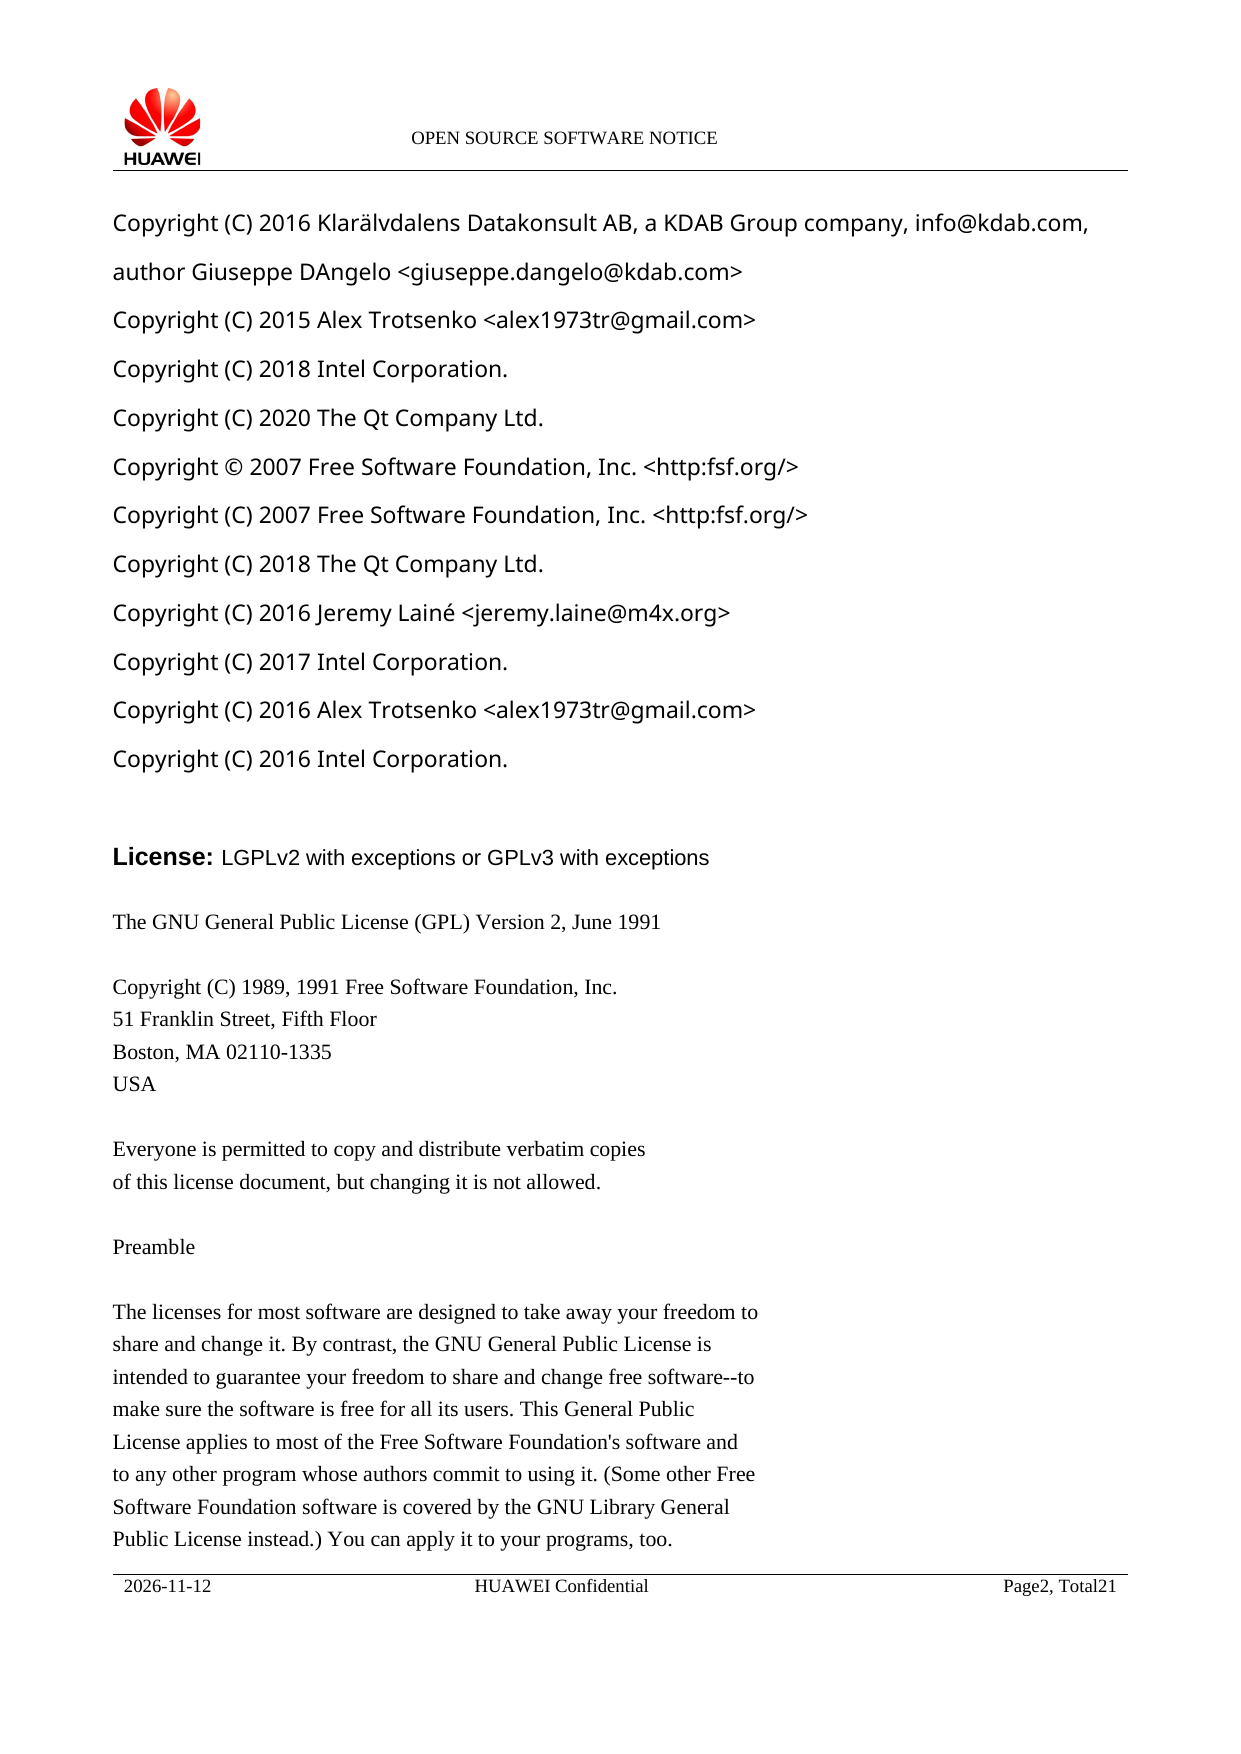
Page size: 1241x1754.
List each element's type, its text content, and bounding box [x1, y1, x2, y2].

text The licenses for most software are designed to take away your freedom to [112, 1295, 1128, 1328]
text Copyright (C) 1989, 1991 Free Software Foundation, Inc. [112, 970, 1128, 1003]
picture [124, 88, 201, 165]
text intended to guarantee your freedom to share and change free software--to [112, 1360, 1128, 1393]
text 51 Franklin Street, Fifth Floor [112, 1003, 1128, 1035]
text share and change it. By contrast, the GNU General Public License is [112, 1328, 1128, 1360]
text make sure the software is free for all its users. This General Public [112, 1393, 1128, 1425]
text Preamble [112, 1230, 1128, 1263]
text Public License instead.) You can apply it to your programs, too. [112, 1523, 1128, 1555]
text of this license document, but changing it is not allowed. [112, 1165, 1128, 1198]
text Everyone is permitted to copy and distribute verbatim copies [112, 1133, 1128, 1165]
text License applies to most of the Free Software Foundation's software and [112, 1425, 1128, 1458]
text License: LGPLv2 with exceptions or GPLv3 with exceptions [112, 840, 1128, 873]
text to any other program whose authors commit to using it. (Some other Free [112, 1458, 1128, 1490]
text Software Foundation software is covered by the GNU Library General [112, 1490, 1128, 1523]
text The GNU General Public License (GPL) Version 2, June 1991 [112, 873, 1128, 938]
text Boston, MA 02110-1335 [112, 1035, 1128, 1068]
text USA [112, 1068, 1128, 1100]
